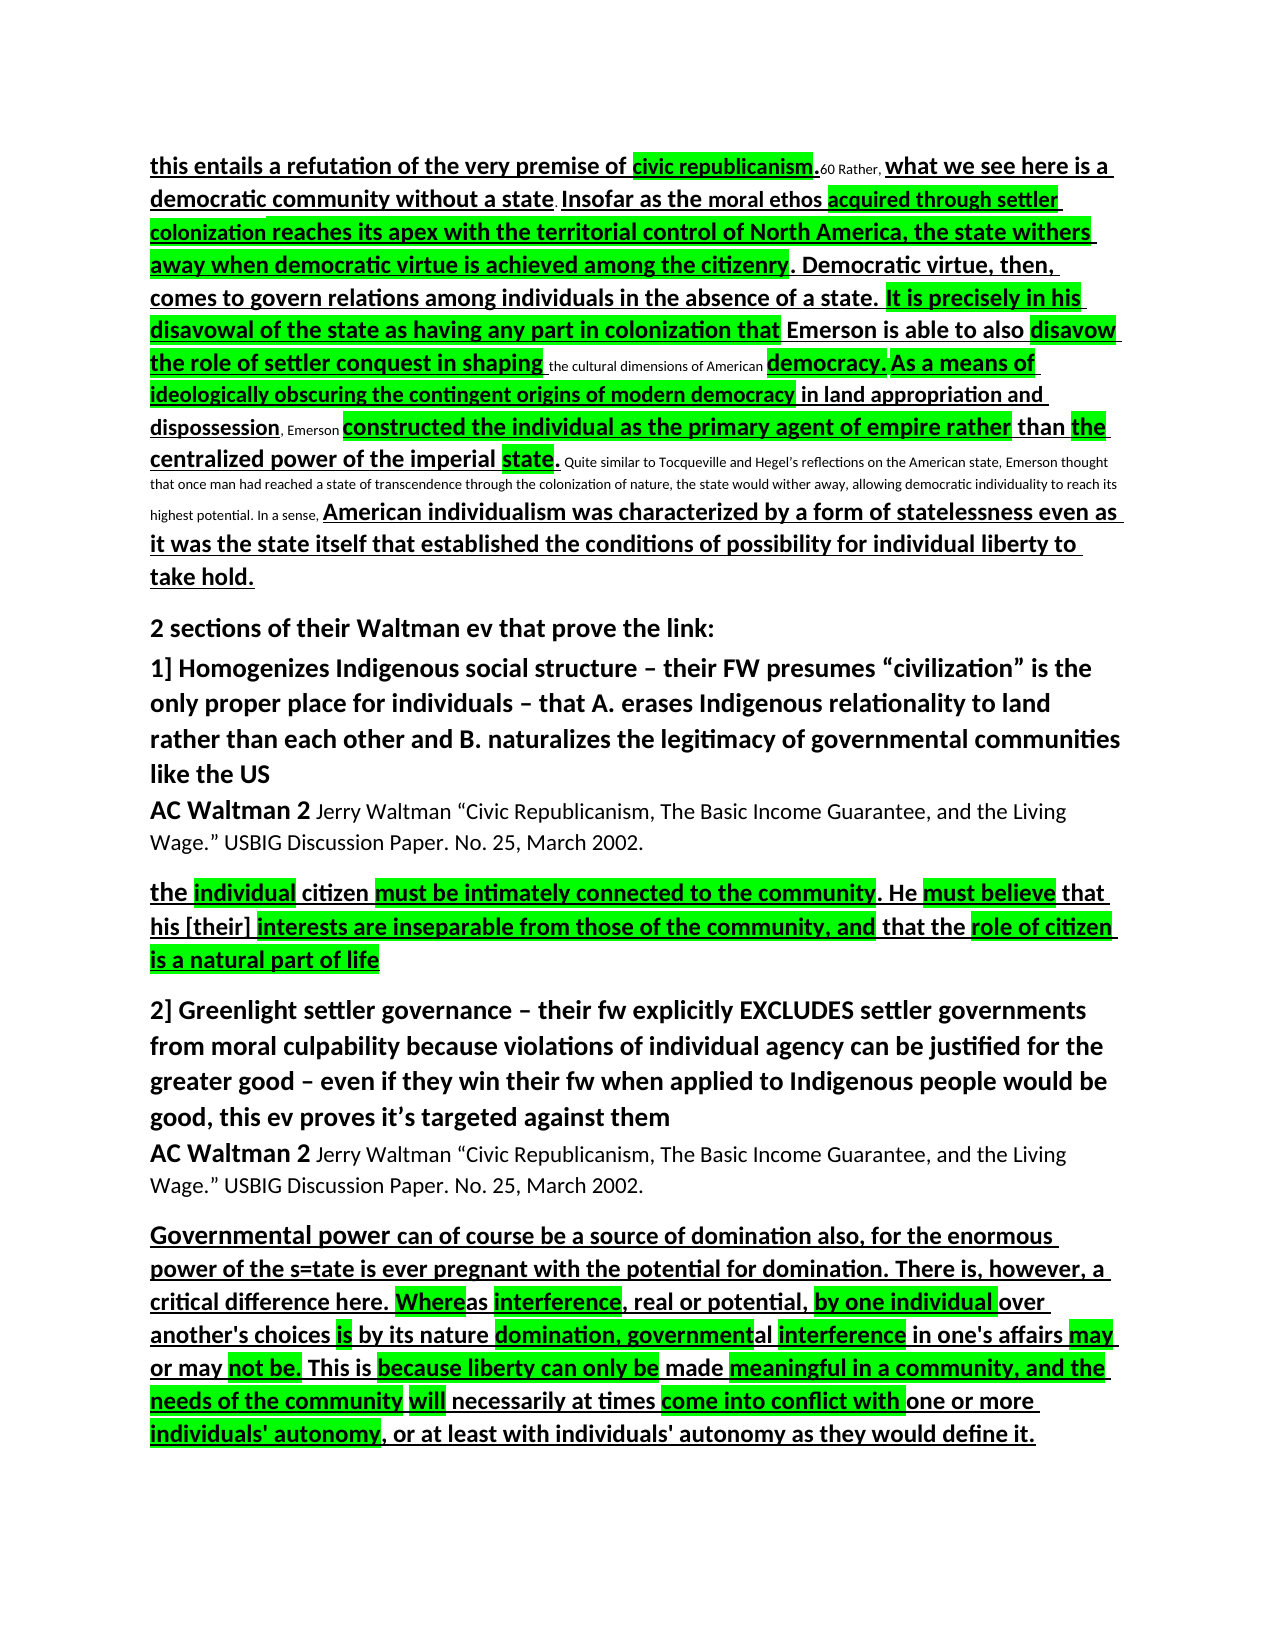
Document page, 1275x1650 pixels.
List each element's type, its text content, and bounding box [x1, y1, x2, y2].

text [150, 150, 1125, 592]
subtitle 2 sections of their Waltman ev that prove the link: [150, 611, 1125, 644]
text AC Waltman 2 Jerry Waltman “Civic Republicanism, The Basic Income Guarantee, and the Living Wage.” USBIG Discussion Paper. No. 25, March 2002. [150, 1136, 1125, 1199]
text AC Waltman 2 Jerry Waltman “Civic Republicanism, The Basic Income Guarantee, and the Living Wage.” USBIG Discussion Paper. No. 25, March 2002. [150, 793, 1125, 857]
subtitle 2] Greenlight settler governance – their fw explicitly EXCLUDES settler governments from moral culpability because violations of individual agency can be justified for the greater good – even if they win their fw when applied to Indigenous people would be good, this ev proves it’s targeted against them [150, 993, 1125, 1133]
text Governmental power can of course be a source of domination also, for the enormous power of the s=tate is ever pregnant with the potential for domination. There is, however, a critical difference here. Whereas interference, real or potential, by one individual over another's choices is by its nature domination, governmental interference in one's affairs may or may not be. This is because liberty can only be made meaningful in a community, and the needs of the community will necessarily at times come into conflict with one or more individuals' autonomy, or at least with individuals' autonomy as they would define it. [150, 1218, 1125, 1448]
subtitle 1] Homogenizes Indigenous social structure – their FW presumes “civilization” is the only proper place for individuals – that A. erases Indigenous relationality to land rather than each other and B. naturalizes the legitimacy of governmental communities like the US [150, 651, 1125, 791]
text the individual citizen must be intimately connected to the community. He must believe that his [their] interests are inseparable from those of the community, and that the role of citizen is a natural part of life [150, 875, 1125, 974]
